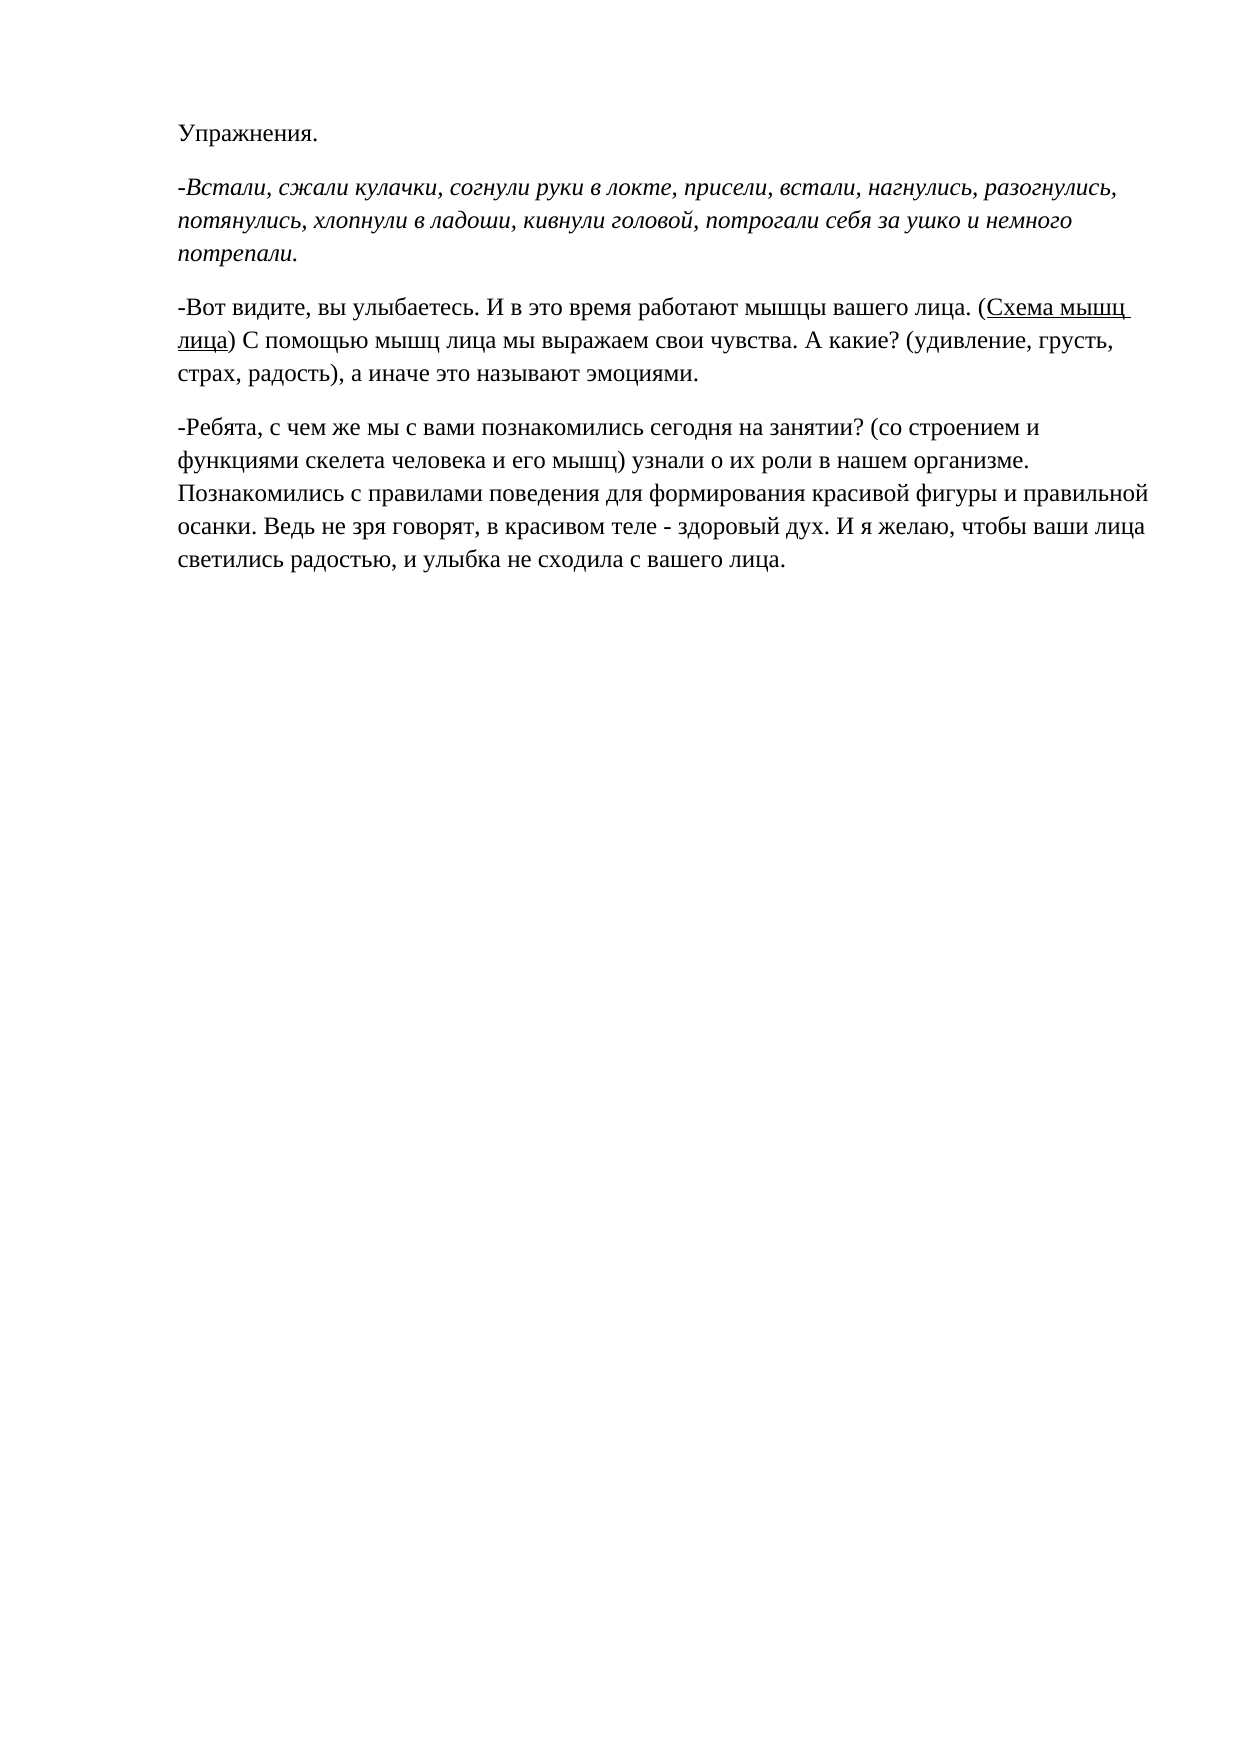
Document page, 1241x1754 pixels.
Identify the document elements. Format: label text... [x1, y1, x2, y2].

text -Вот видите, вы улыбаетесь. И в это время работают мышцы вашего лица. (Схема мышц лица) С помощью мышц лица мы выражаем свои чувства. А какие? (удивление, грусть, страх, радость), а иначе это называют эмоциями. [177, 292, 1152, 387]
text -Встали, сжали кулачки, согнули руки в локте, присели, встали, нагнулись, разогнулись, потянулись, хлопнули в ладоши, кивнули головой, потрогали себя за ушко и немного потрепали. [177, 172, 1152, 267]
text -Ребята, с чем же мы с вами познакомились сегодня на занятии? (со строением и функциями скелета человека и его мышц) узнали о их роли в нашем организме. Познакомились с правилами поведения для формирования красивой фигуры и правильной осанки. Ведь не зря говорят, в красивом теле - здоровый дух. И я желаю, чтобы ваши лица светились радостью, и улыбка не сходила с вашего лица. [177, 412, 1152, 573]
text Упражнения. [177, 118, 1152, 147]
